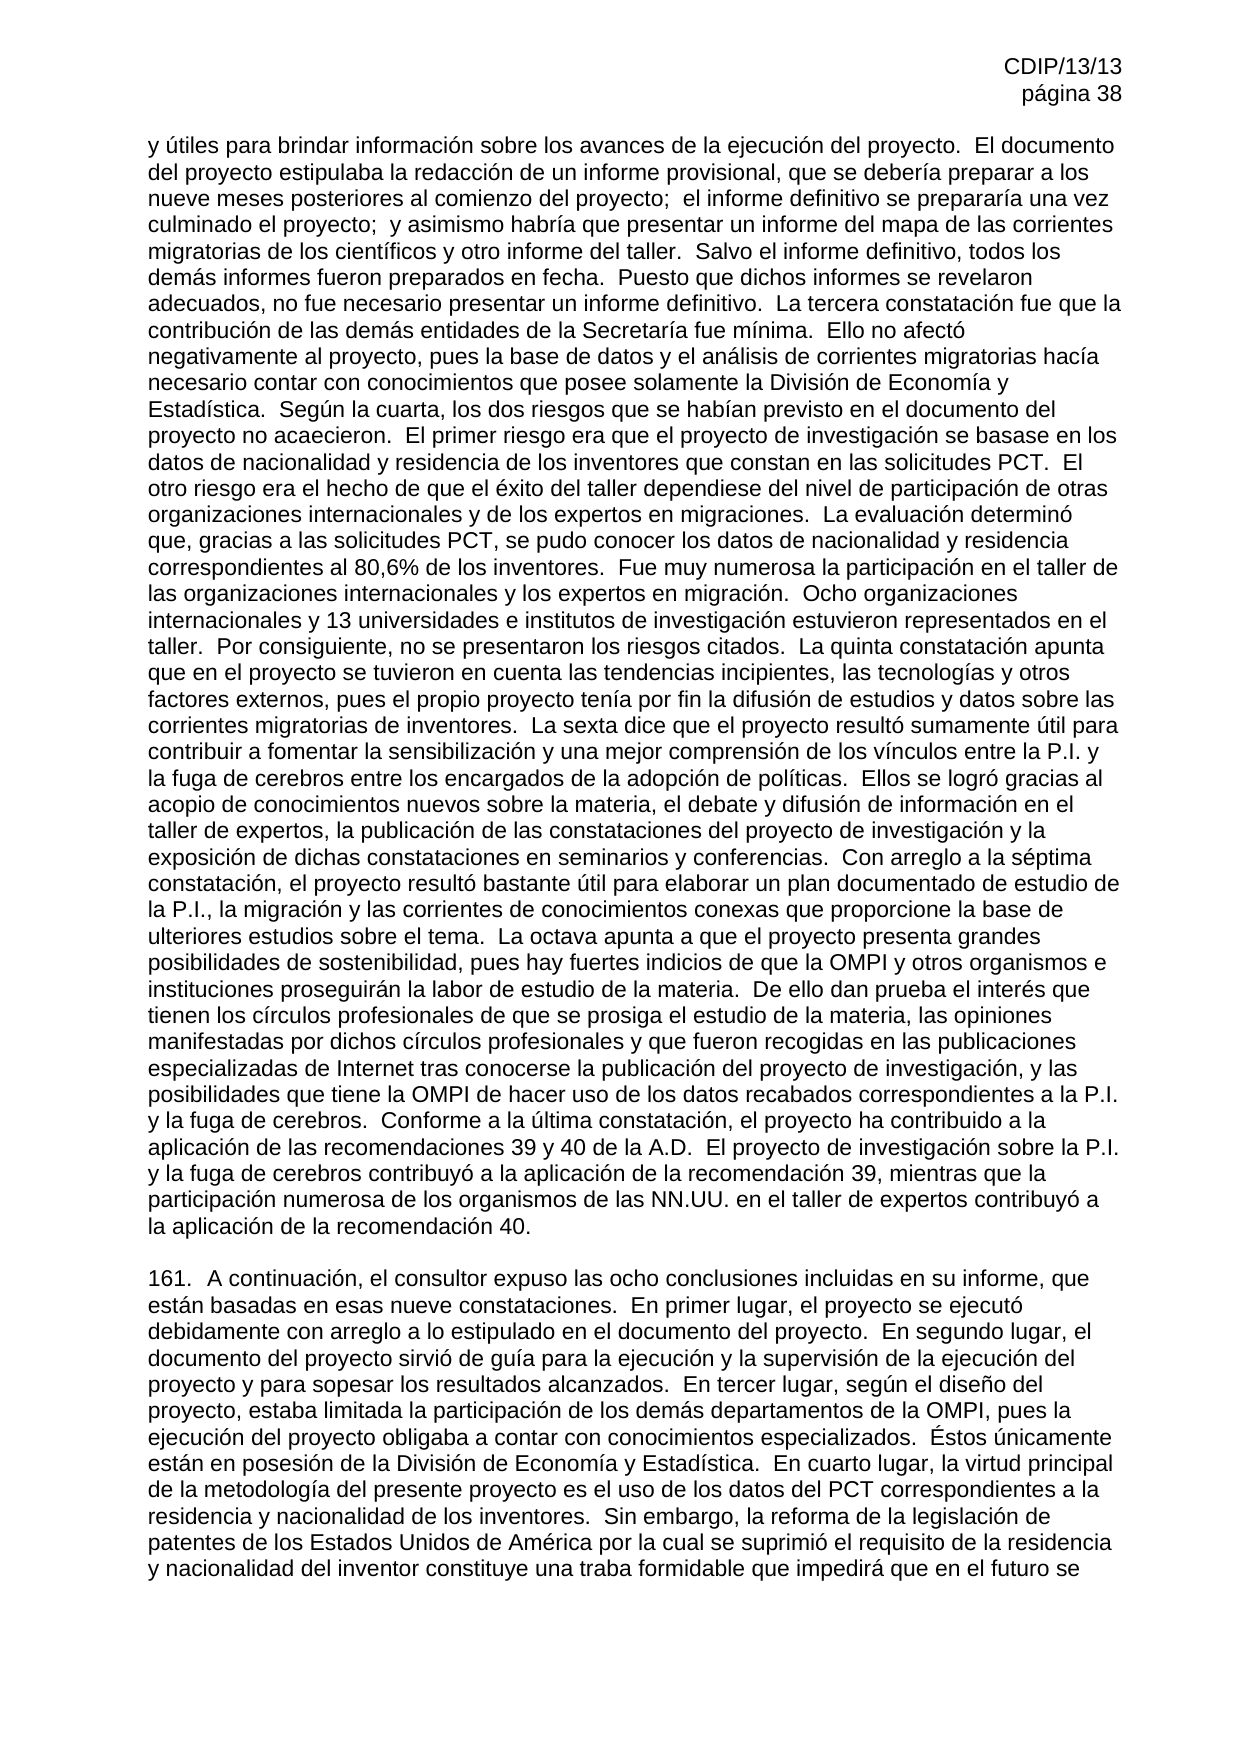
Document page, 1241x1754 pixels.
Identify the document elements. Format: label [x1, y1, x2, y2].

list [148, 132, 1122, 1239]
list [148, 1265, 1122, 1582]
